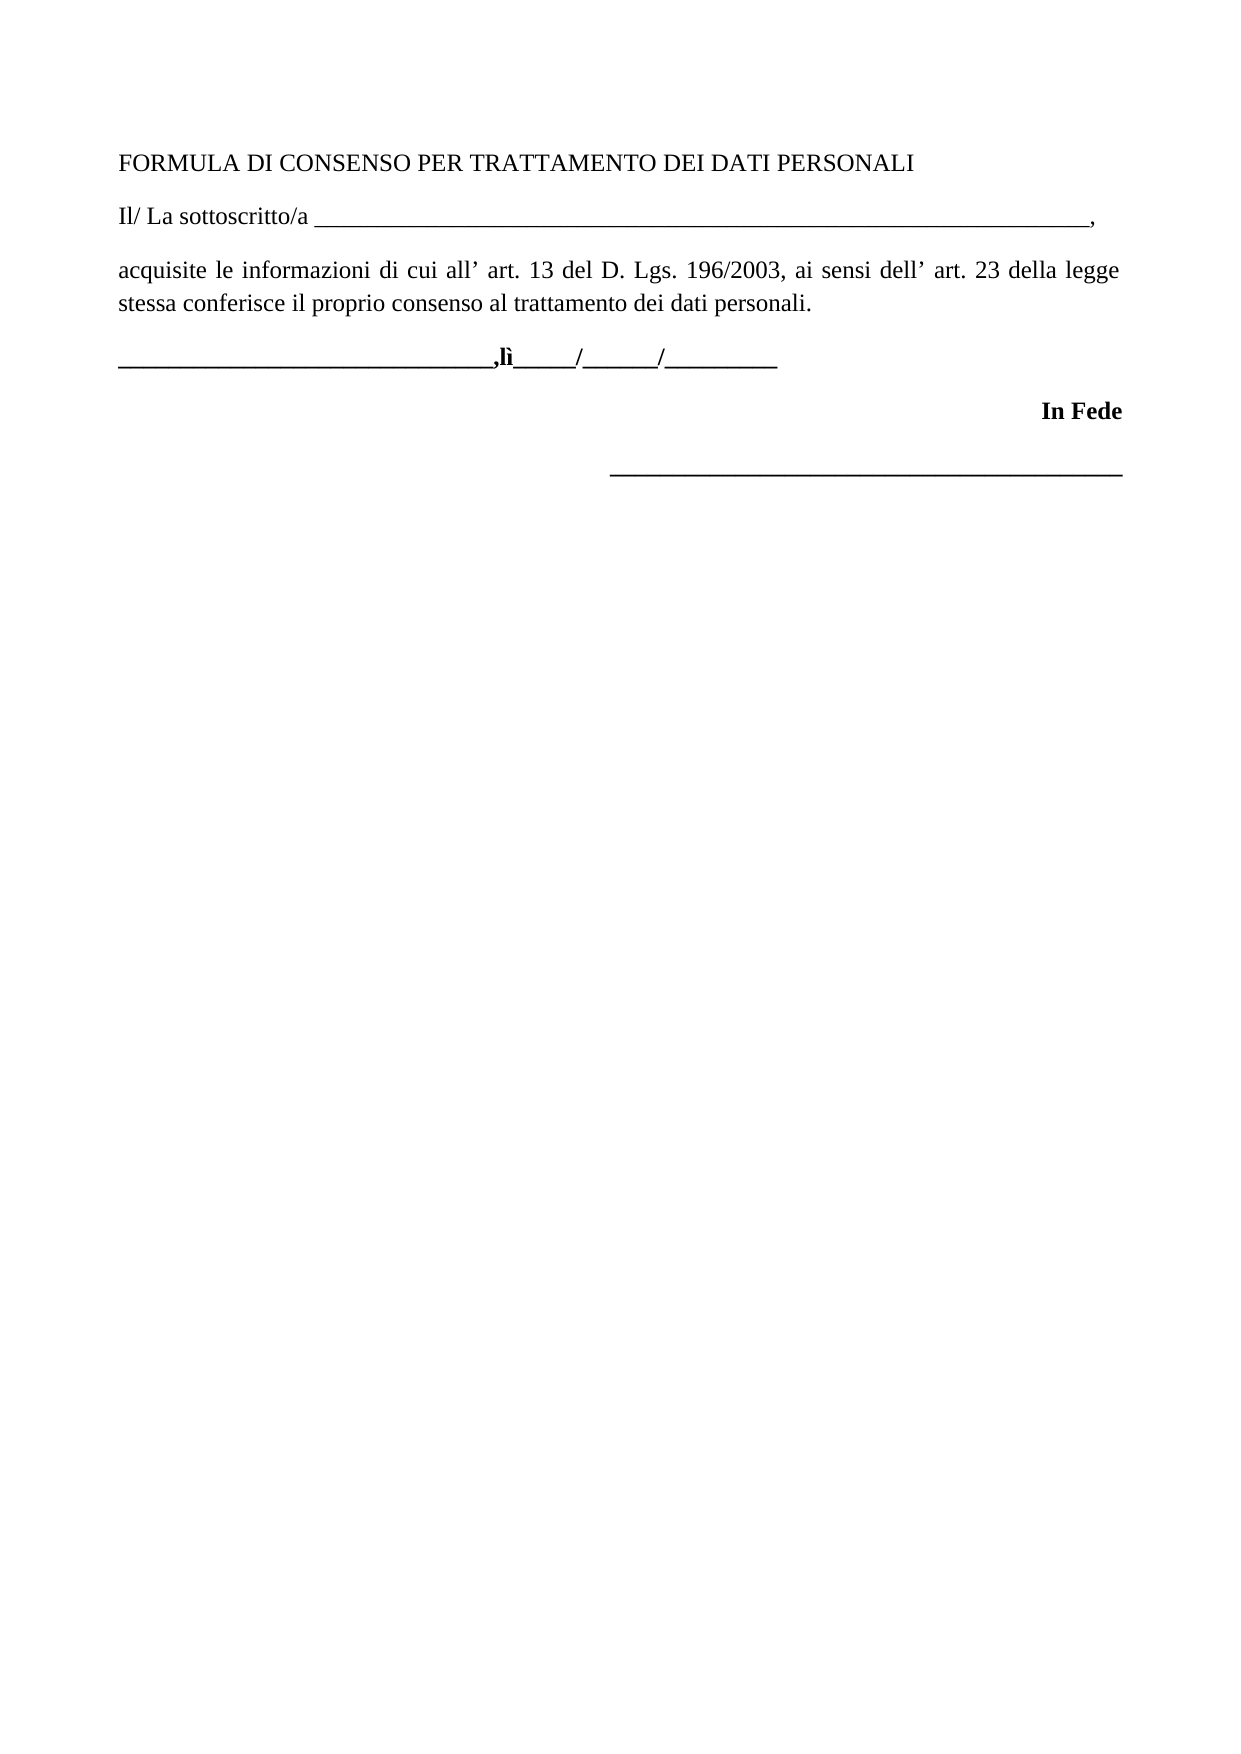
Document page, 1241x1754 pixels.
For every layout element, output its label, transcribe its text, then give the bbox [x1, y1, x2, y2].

text FORMULA DI CONSENSO PER TRATTAMENTO DEI DATI PERSONALI [118, 148, 1122, 176]
text _________________________________________ [118, 450, 1122, 479]
text acquisite le informazioni di cui all’ art. 13 del D. Lgs. 196/2003, ai sensi dell’ art. 23 della legge stessa conferisce il proprio consenso al trattamento dei dati personali. [118, 255, 1122, 317]
text ______________________________,lì_____/______/_________ [118, 342, 1122, 371]
text Il/ La sottoscritto/a ______________________________________________________________, [118, 201, 1122, 230]
text In Fede [118, 396, 1122, 425]
